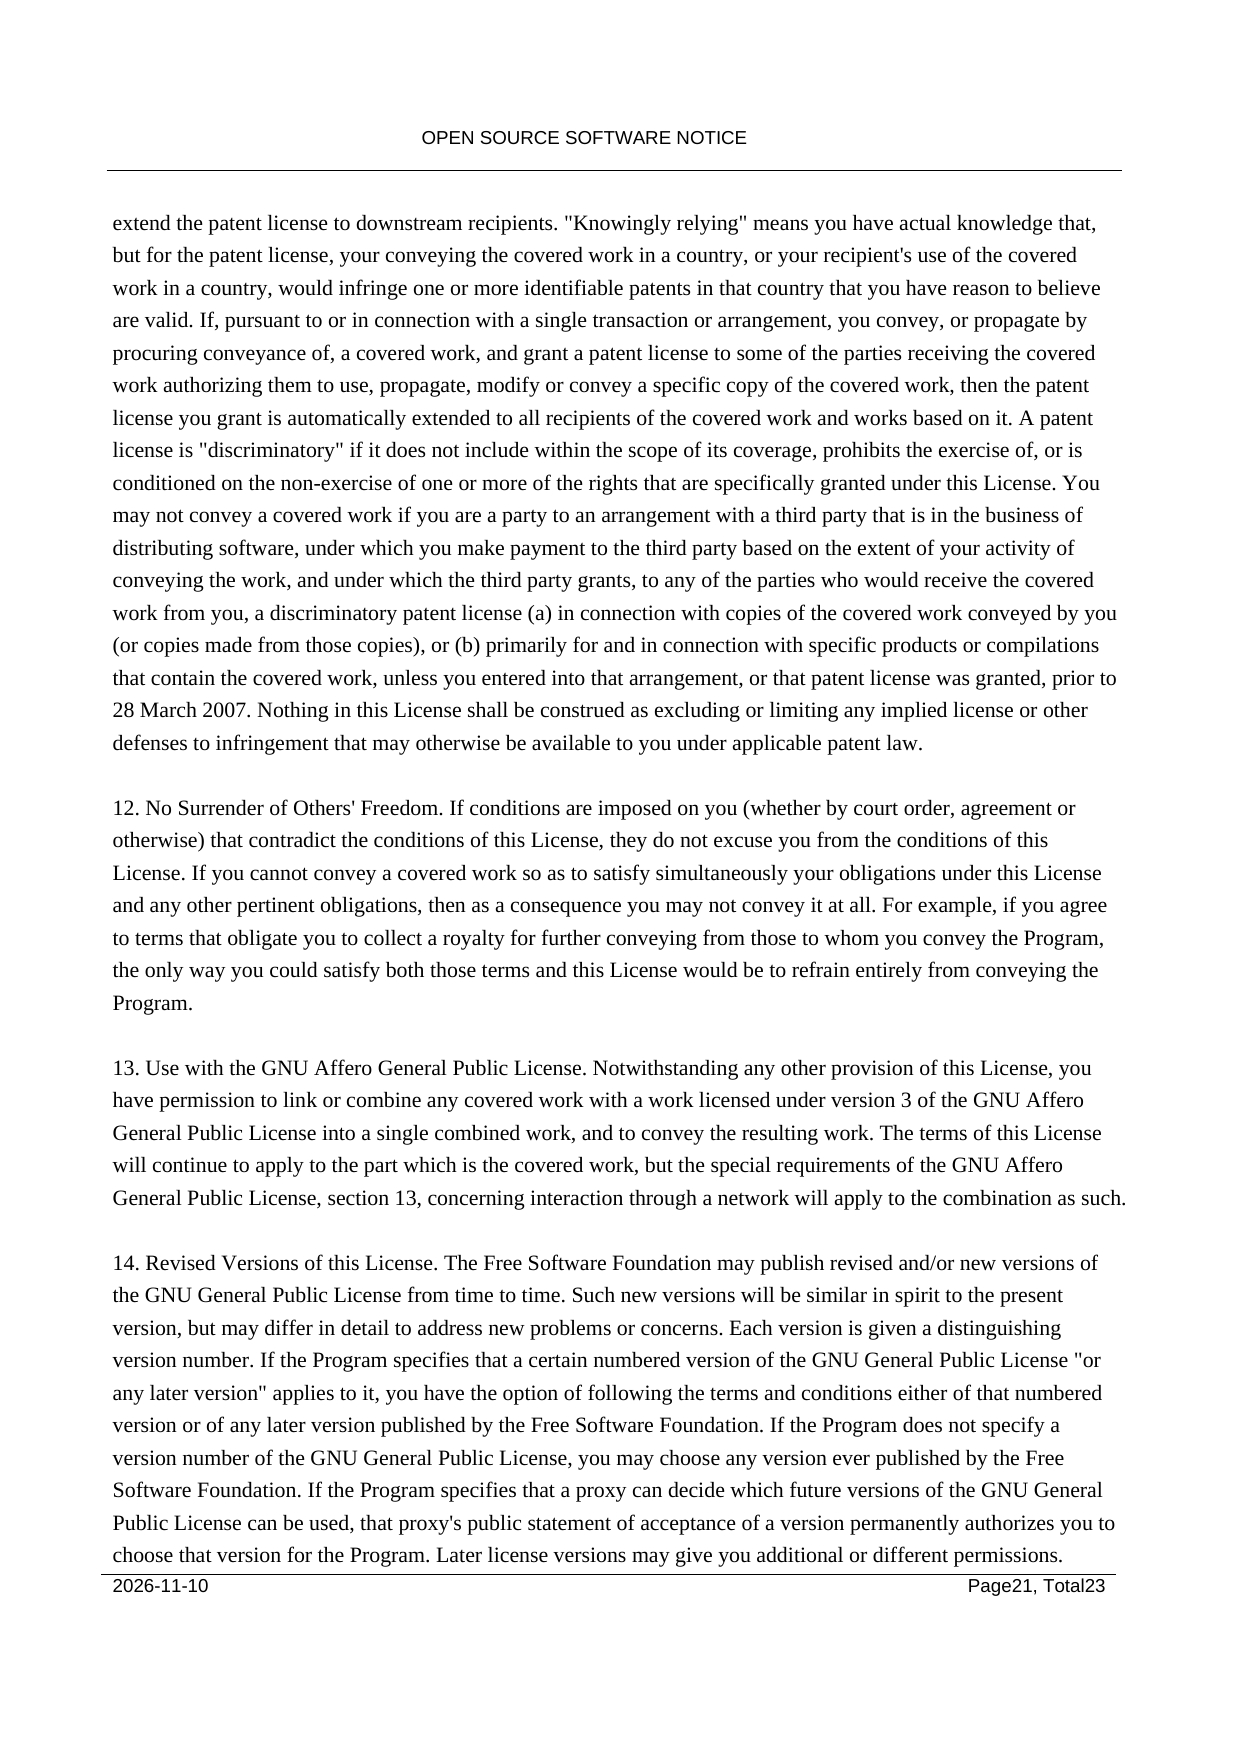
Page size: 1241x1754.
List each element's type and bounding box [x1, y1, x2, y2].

text [112, 206, 1128, 1571]
